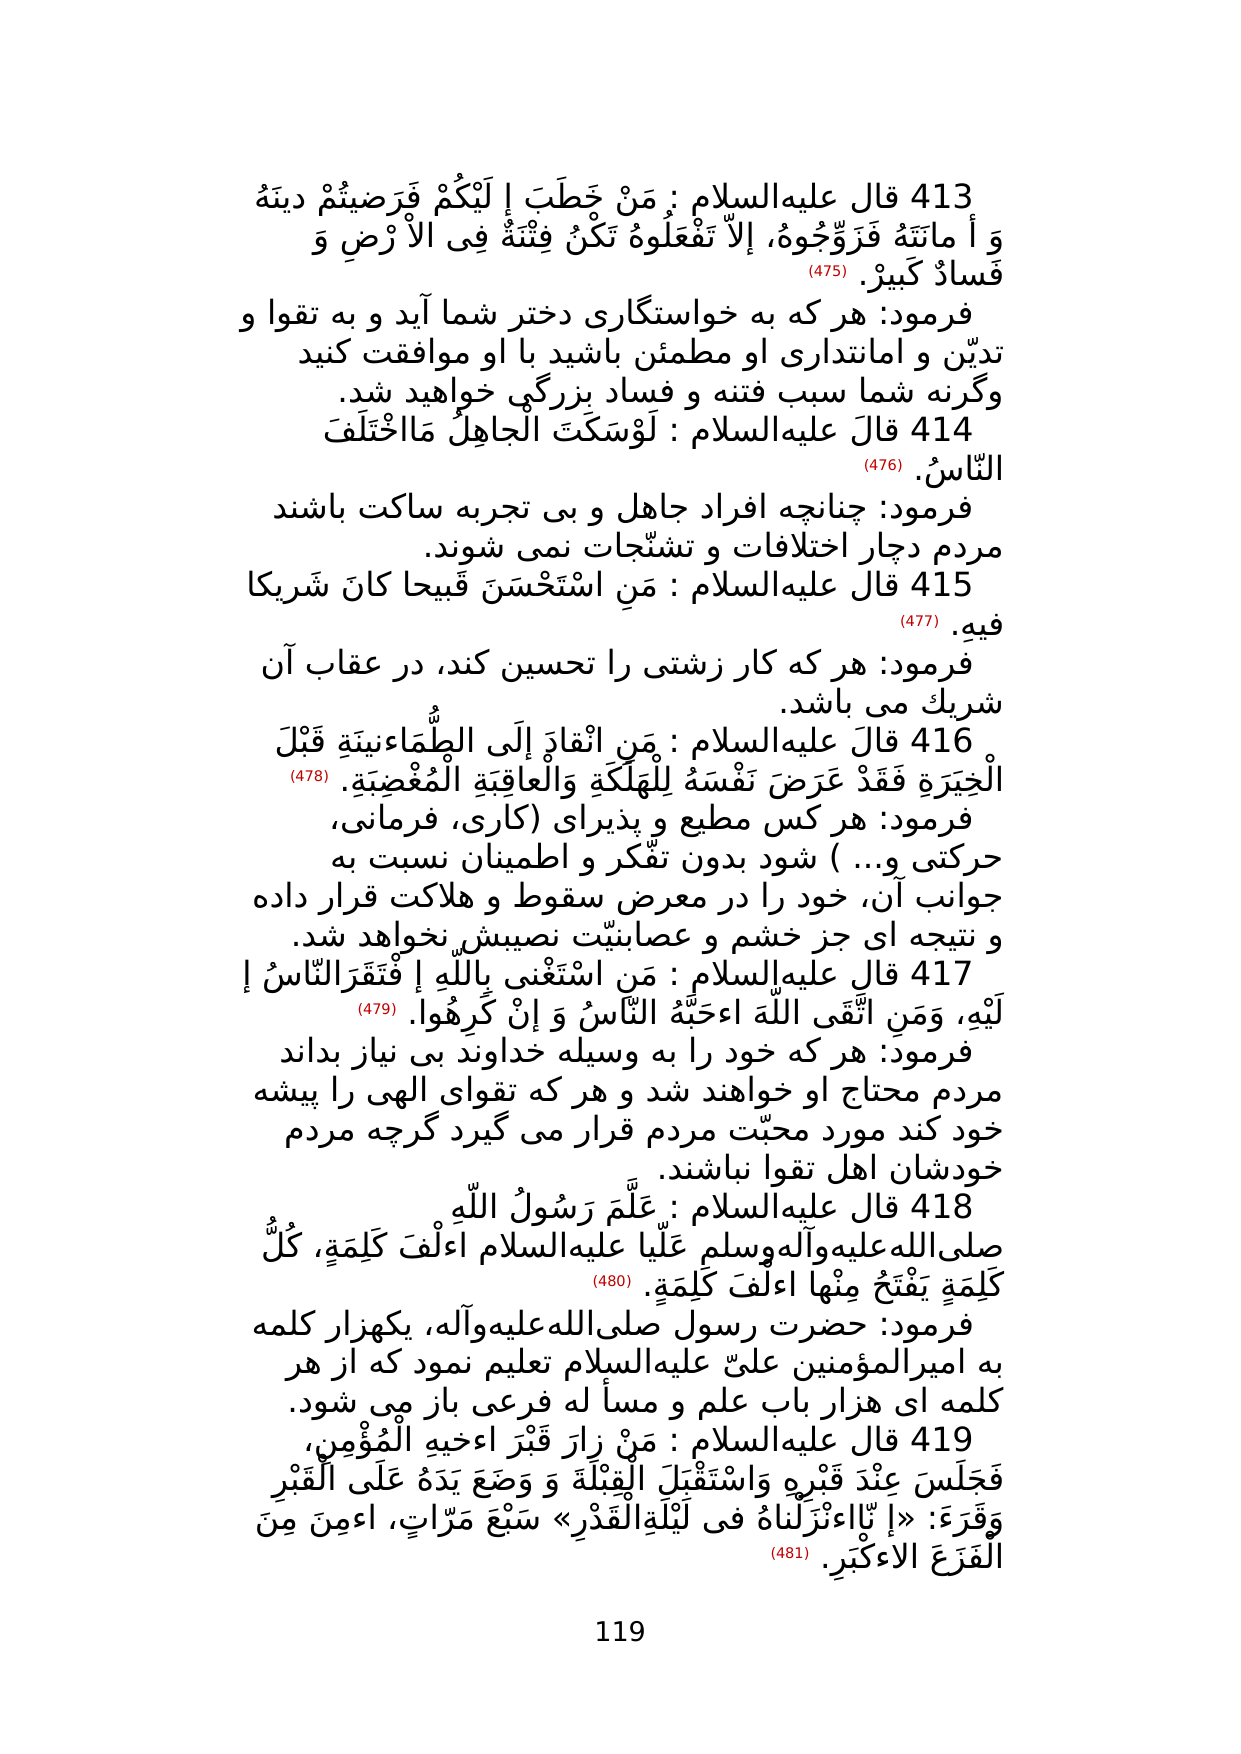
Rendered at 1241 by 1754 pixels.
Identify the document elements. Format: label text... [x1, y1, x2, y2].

text فرمود: هر كه خود را به وسيله خداوند بى نياز بداند مردم محتاج او خواهند شد و هر كه تقواى الهى را پيشه خود كند مورد محبّت مردم قرار مى گيرد گرچه مردم خودشان اهل تقوا نباشند. [236, 1032, 1004, 1187]
text 418 قال عليه‌السلام : عَلَّمَ رَسُولُ اللّهِ صلى‌الله‌عليه‌وآله‌وسلم عَلّيا عليه‌السلام اءلْفَ كَلِمَةٍ، كُلُّ كَلِمَةٍ يَفْتَحُ مِنْها اءلْفَ كَلِمَةٍ. (480) [236, 1187, 1004, 1304]
text فرمود: هر كه كار زشتى را تحسين كند، در عقاب آن شريك مى باشد. [236, 643, 1004, 721]
text 413 قال عليه‌السلام : مَنْ خَطَبَ إ لَيْكُمْ فَرَضيتُمْ دينَهُ وَ أ مانَتَهُ فَزَوِّجُوهُ، إلاّ تَفْعَلُوهُ تَكْنُ فِتْنَةٌ فِى الاْ رْضِ وَ فَسادٌ كَبيرْ. (475) [236, 177, 1004, 294]
text فرمود: هر كه به خواستگارى دختر شما آيد و به تقوا و تديّن و امانتدارى او مطمئن باشيد با او موافقت كنيد وگرنه شما سبب فتنه و فساد بزرگى خواهيد شد. [236, 294, 1004, 410]
text فرمود: چنانچه افراد جاهل و بى تجربه ساكت باشند مردم دچار اختلافات و تشنّجات نمى شوند. [236, 488, 1004, 566]
text فرمود: هر كس مطيع و پذيراى (كارى، فرمانى، حركتى و... ) شود بدون تفّكر و اطمينان نسبت به جوانب آن، خود را در معرض سقوط و هلاكت قرار داده و نتيجه اى جز خشم و عصابنيّت نصيبش نخواهد شد. [236, 799, 1004, 954]
text 415 قال عليه‌السلام : مَنِ اسْتَحْسَنَ قَبيحا كانَ شَريكا فيهِ. (477) [236, 566, 1004, 643]
text 417 قال عليه‌السلام : مَنِ اسْتَغْنى بِاللّهِ إ فْتَقَرَالنّاسُ إ لَيْهِ، وَمَنِ اتَّقَى اللّهَ اءحَبَّهُ النّاسُ وَ إنْ كَرِهُوا. (479) [236, 954, 1004, 1032]
text 416 قالَ عليه‌السلام : مَنِ انْقادَ إلَى الطُّمَاءنينَةِ قَبْلَ الْخِيَرَةِ فَقَدْ عَرَضَ نَفْسَهُ لِلْهَلَكَةِ وَالْعاقِبَةِ الْمُغْضِبَةِ. (478) [236, 721, 1004, 799]
text 419 قال عليه‌السلام : مَنْ زارَ قَبْرَ اءخيهِ الْمُؤْمِنِ، فَجَلَسَ عِنْدَ قَبْرِهِ وَاسْتَقْبَلَ الْقِبْلَةَ وَ وَضَعَ يَدَهُ عَلَى الْقَبْرِ وَقَرَءَ: «إ نّااءنْزَلْناهُ فى لَيْلَةِالْقَدْرِ» سَبْعَ مَرّاتٍ، اءمِنَ مِنَ الْفَزَعَ الاءكْبَرِ. (481) [236, 1421, 1004, 1576]
text فرمود: حضرت رسول صلى‌الله‌عليه‌وآله، يكهزار كلمه به اميرالمؤمنين علىّ عليه‌السلام تعليم نمود كه از هر كلمه اى هزار باب علم و مسأ له فرعى باز مى شود. [236, 1304, 1004, 1421]
text 414 قالَ عليه‌السلام : لَوْسَكَتَ الْجاهِلُ مَااخْتَلَفَ النّاسُ. (476) [236, 410, 1004, 488]
